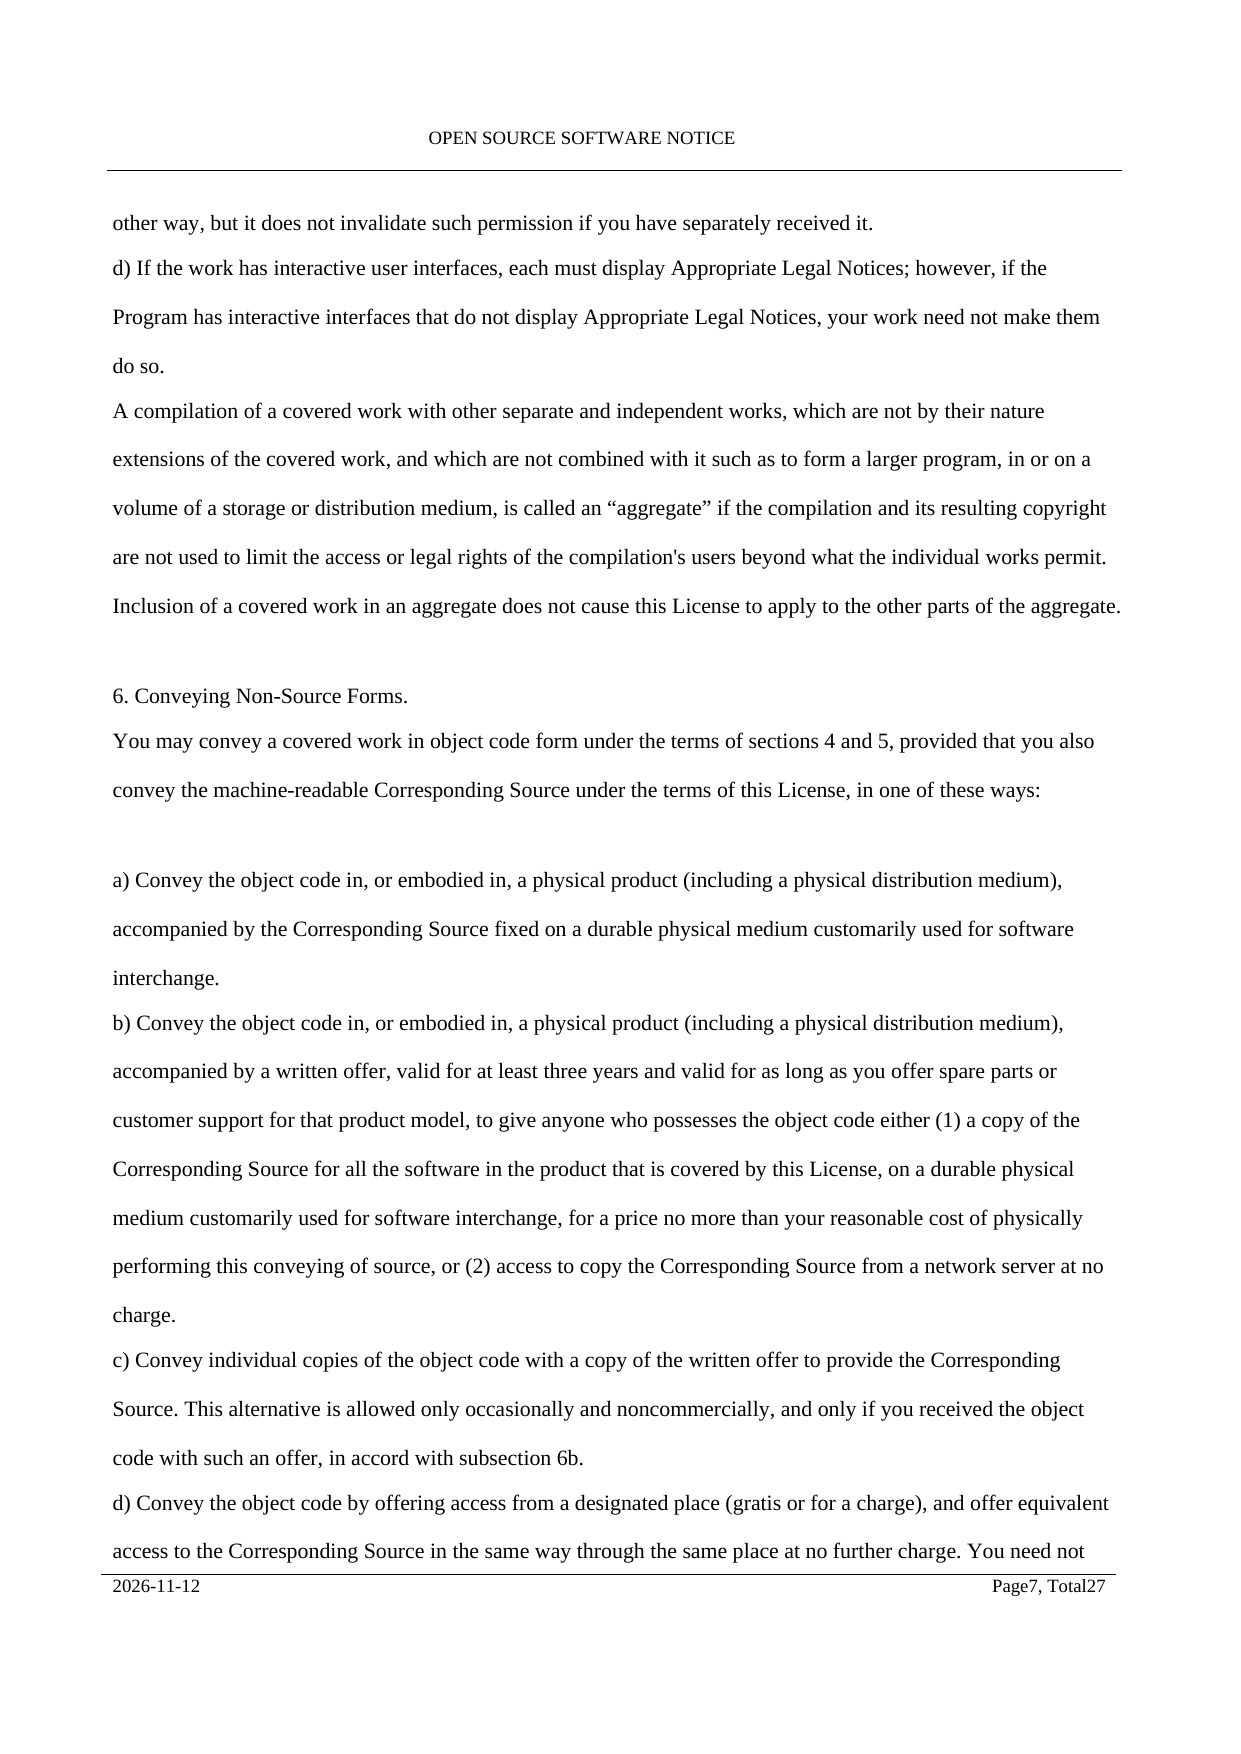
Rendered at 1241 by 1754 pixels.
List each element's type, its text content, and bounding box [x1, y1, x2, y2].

text c) Convey individual copies of the object code with a copy of the written offer to provide the Corresponding Source. This alternative is allowed only occasionally and noncommercially, and only if you received the object code with such an offer, in accord with subsection 6b. [112, 1343, 1128, 1473]
text You may convey a covered work in object code form under the terms of sections 4 and 5, provided that you also convey the machine-readable Corresponding Source under the terms of this License, in one of these ways: [112, 724, 1128, 806]
text 6. Conveying Non-Source Forms. [112, 679, 1128, 712]
text A compilation of a covered work with other separate and independent works, which are not by their nature extensions of the covered work, and which are not combined with it such as to form a larger program, in or on a volume of a storage or distribution medium, is called an “aggregate” if the compilation and its resulting copyright are not used to limit the access or legal rights of the compilation's users beyond what the individual works permit. Inclusion of a covered work in an aggregate does not cause this License to apply to the other parts of the aggregate. [112, 394, 1128, 622]
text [112, 1486, 1128, 1567]
text d) If the work has interactive user interfaces, each must display Appropriate Legal Notices; however, if the Program has interactive interfaces that do not display Appropriate Legal Notices, your work need not make them do so. [112, 251, 1128, 381]
text a) Convey the object code in, or embodied in, a physical product (including a physical distribution medium), accompanied by the Corresponding Source fixed on a durable physical medium customarily used for software interchange. [112, 863, 1128, 993]
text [112, 206, 1128, 239]
text b) Convey the object code in, or embodied in, a physical product (including a physical distribution medium), accompanied by a written offer, valid for at least three years and valid for as long as you offer spare parts or customer support for that product model, to give anyone who possesses the object code either (1) a copy of the Corresponding Source for all the software in the product that is covered by this License, on a durable physical medium customarily used for software interchange, for a price no more than your reasonable cost of physically performing this conveying of source, or (2) access to copy the Corresponding Source from a network server at no charge. [112, 1006, 1128, 1331]
